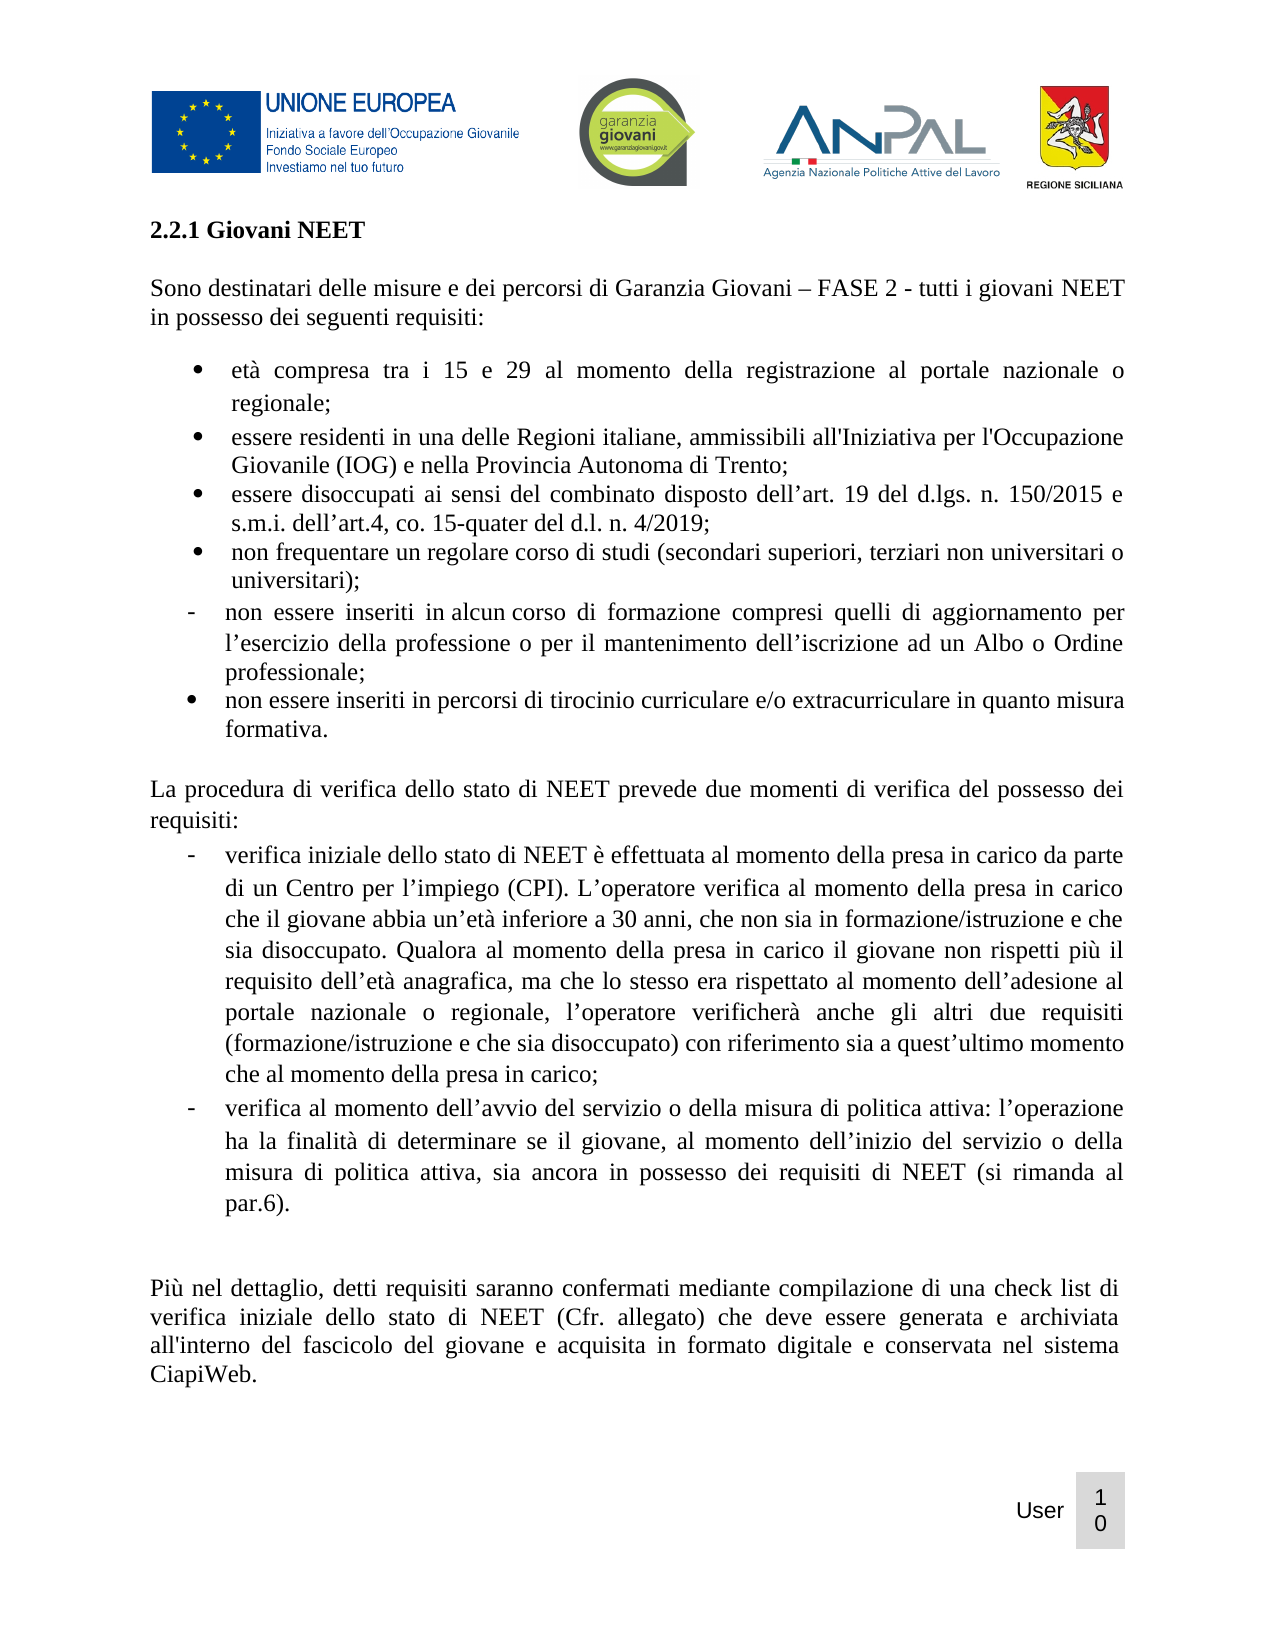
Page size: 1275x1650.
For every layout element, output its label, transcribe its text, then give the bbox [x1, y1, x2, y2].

subtitle 2.2.1 Giovani NEET [150, 215, 1125, 244]
picture [759, 97, 1003, 189]
picture [577, 75, 700, 189]
list non essere inseriti in alcun corso di formazione compresi quelli di aggiornamento per l’esercizio della professione o per il mantenimento dell’iscrizione ad un Albo o Ordine professionale; [187, 594, 1125, 686]
picture [1025, 84, 1124, 189]
text La procedura di verifica dello stato di NEET prevede due momenti di verifica del possesso dei requisiti: [150, 774, 1125, 834]
list essere disoccupati ai sensi del combinato disposto dell’art. 19 del d.lgs. n. 150/2015 e s.m.i. dell’art.4, co. 15-quater del d.l. n. 4/2019; [194, 479, 1125, 537]
picture [151, 91, 519, 173]
list età compresa tra i 15 e 29 al momento della registrazione al portale nazionale o regionale; [194, 356, 1125, 417]
list non essere inseriti in percorsi di tirocinio curriculare e/o extracurriculare in quanto misura formativa. [187, 686, 1125, 743]
text Più nel dettaglio, detti requisiti saranno confermati mediante compilazione di una check list di verifica iniziale dello stato di NEET (Cfr. allegato) che deve essere generata e archiviata all'interno del fascicolo del giovane e acquisita in formato digitale e conservata nel sistema CiapiWeb. [150, 1273, 1120, 1388]
text Sono destinatari delle misure e dei percorsi di Garanzia Giovani – FASE 2 - tutti i giovani NEET in possesso dei seguenti requisiti: [150, 273, 1125, 331]
list non frequentare un regolare corso di studi (secondari superiori, terziari non universitari o universitari); [194, 537, 1125, 594]
list verifica al momento dell’avvio del servizio o della misura di politica attiva: l’operazione ha la finalità di determinare se il giovane, al momento dell’inizio del servizio o della misura di politica attiva, sia ancora in possesso dei requisiti di NEET (si rimanda al par.6). [187, 1090, 1125, 1217]
list verifica iniziale dello stato di NEET è effettuata al momento della presa in carico da parte di un Centro per l’impiego (CPI). L’operatore verifica al momento della presa in carico che il giovane abbia un’età inferiore a 30 anni, che non sia in formazione/istruzione e che sia disoccupato. Qualora al momento della presa in carico il giovane non rispetti più il requisito dell’età anagrafica, ma che lo stesso era rispettato al momento dell’adesione al portale nazionale o regionale, l’operatore verificherà anche gli altri due requisiti (formazione/istruzione e che sia disoccupato) con riferimento sia a quest’ultimo momento che al momento della presa in carico; [187, 836, 1125, 1088]
list essere residenti in una delle Regioni italiane, ammissibili all'Iniziativa per l'Occupazione Giovanile (IOG) e nella Provincia Autonoma di Trento; [194, 422, 1125, 479]
